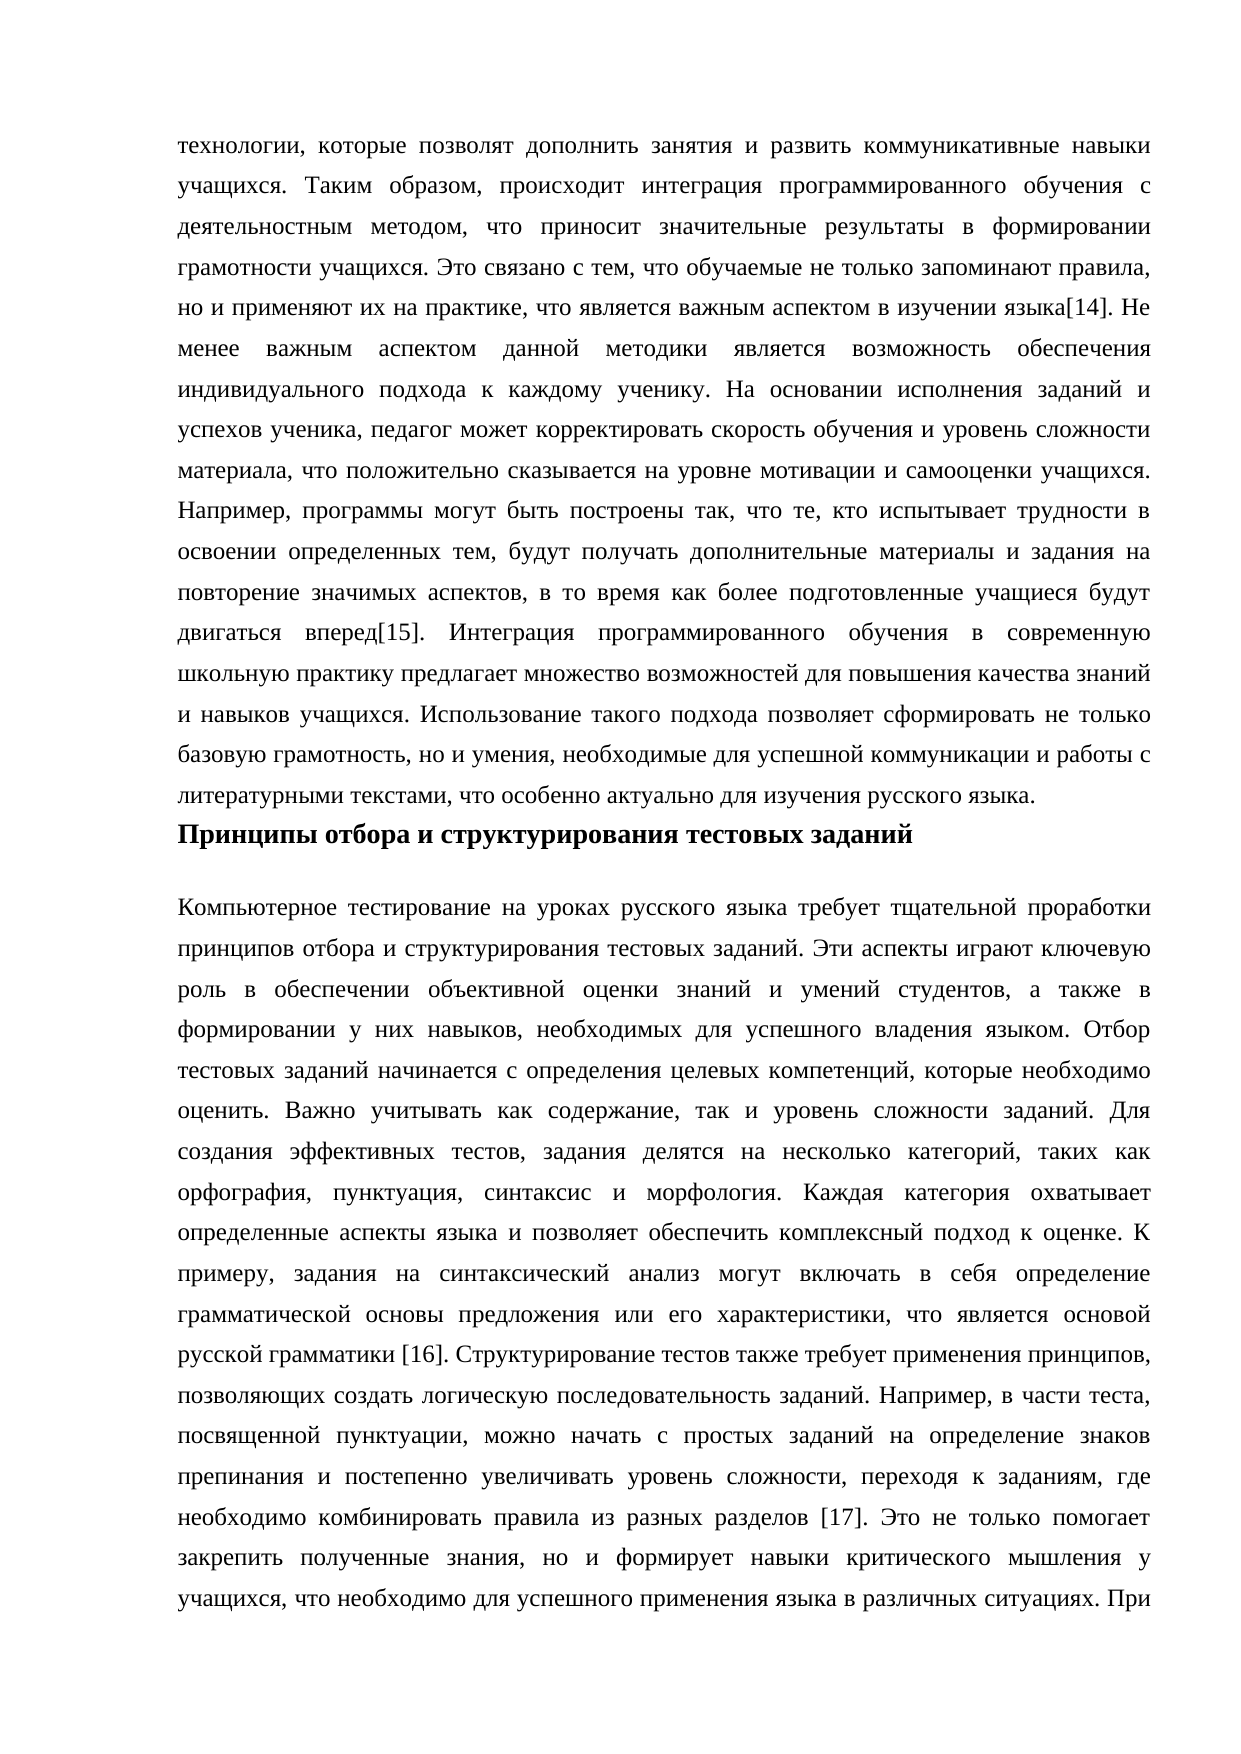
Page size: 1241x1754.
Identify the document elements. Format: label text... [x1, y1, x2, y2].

text Принципы отбора и структурирования тестовых заданий [177, 809, 1152, 849]
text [177, 881, 1152, 1612]
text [177, 118, 1152, 809]
